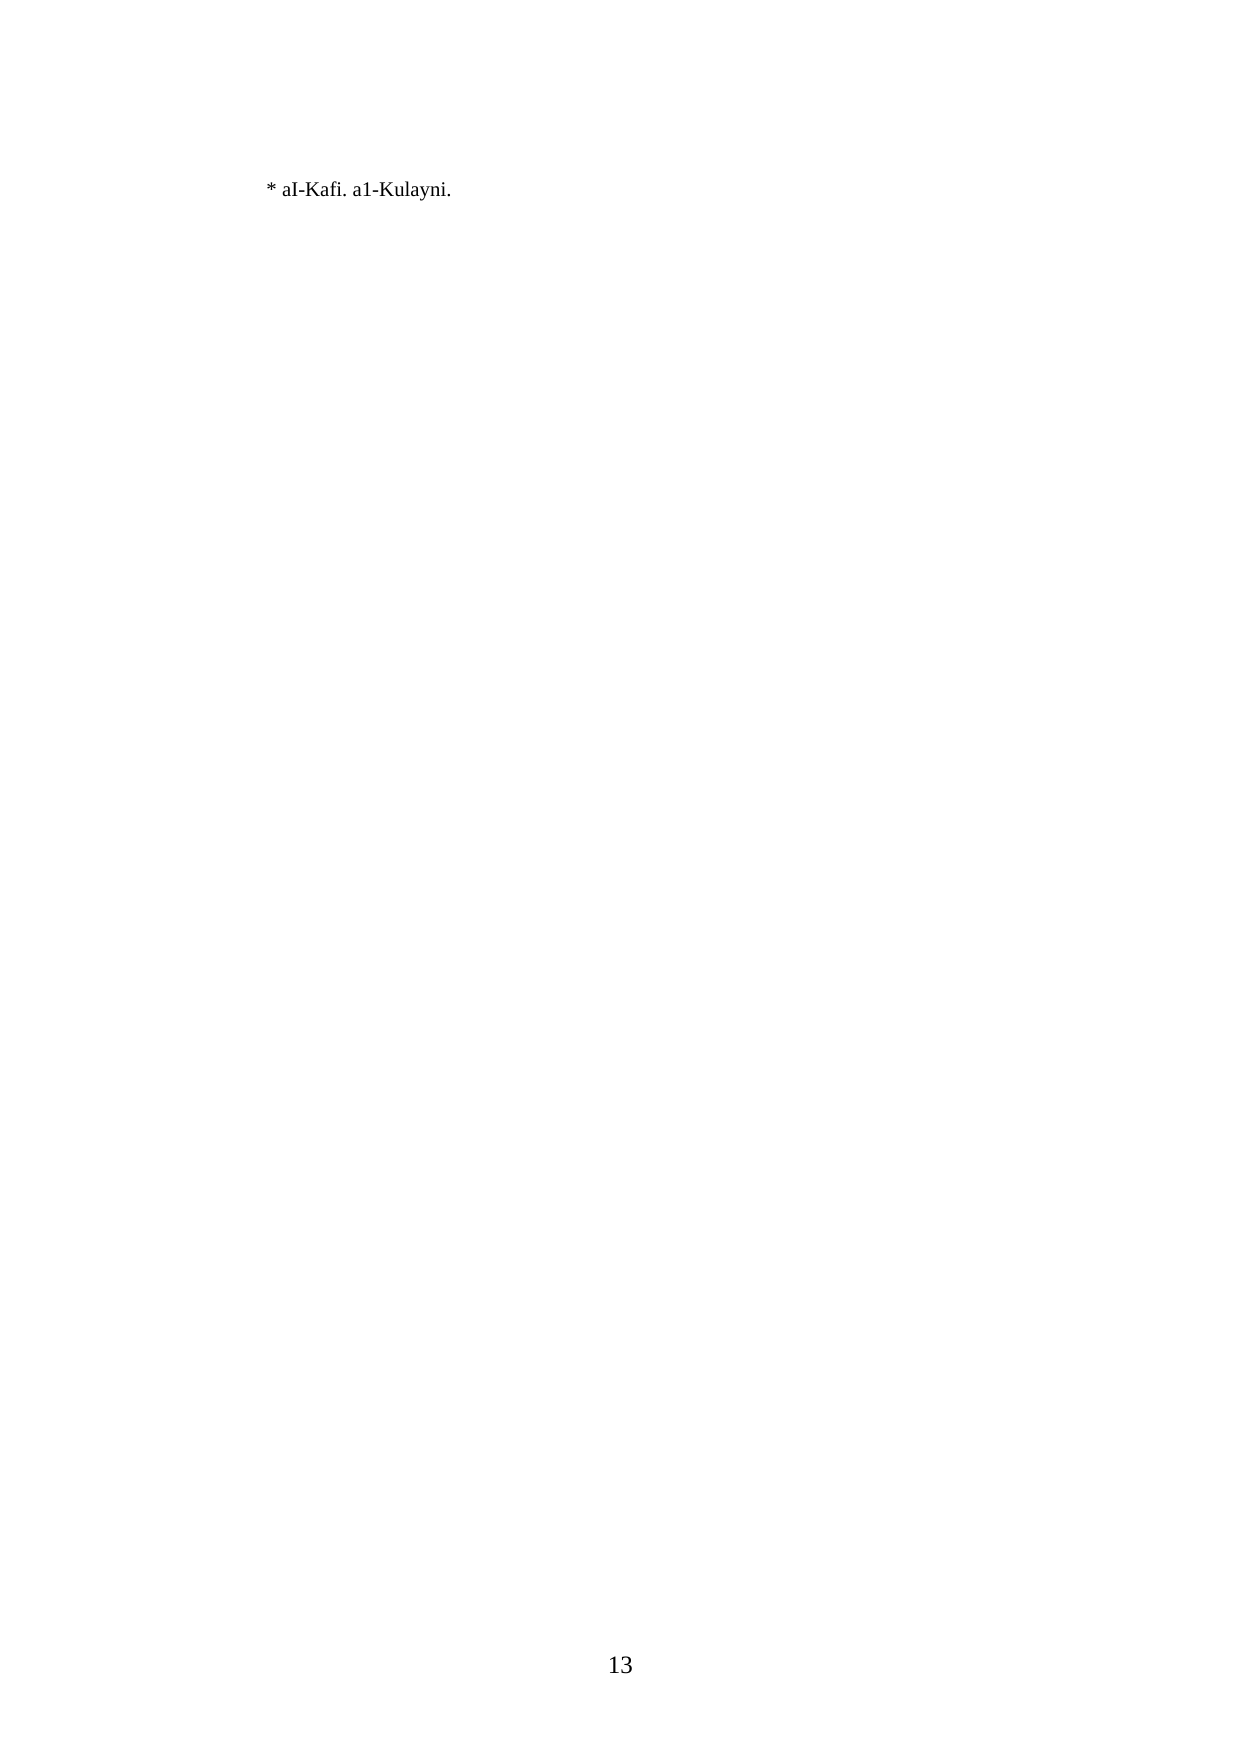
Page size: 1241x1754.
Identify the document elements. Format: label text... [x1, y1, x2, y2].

text * aI-Kafi. a1-Kulayni. [236, 177, 1004, 201]
